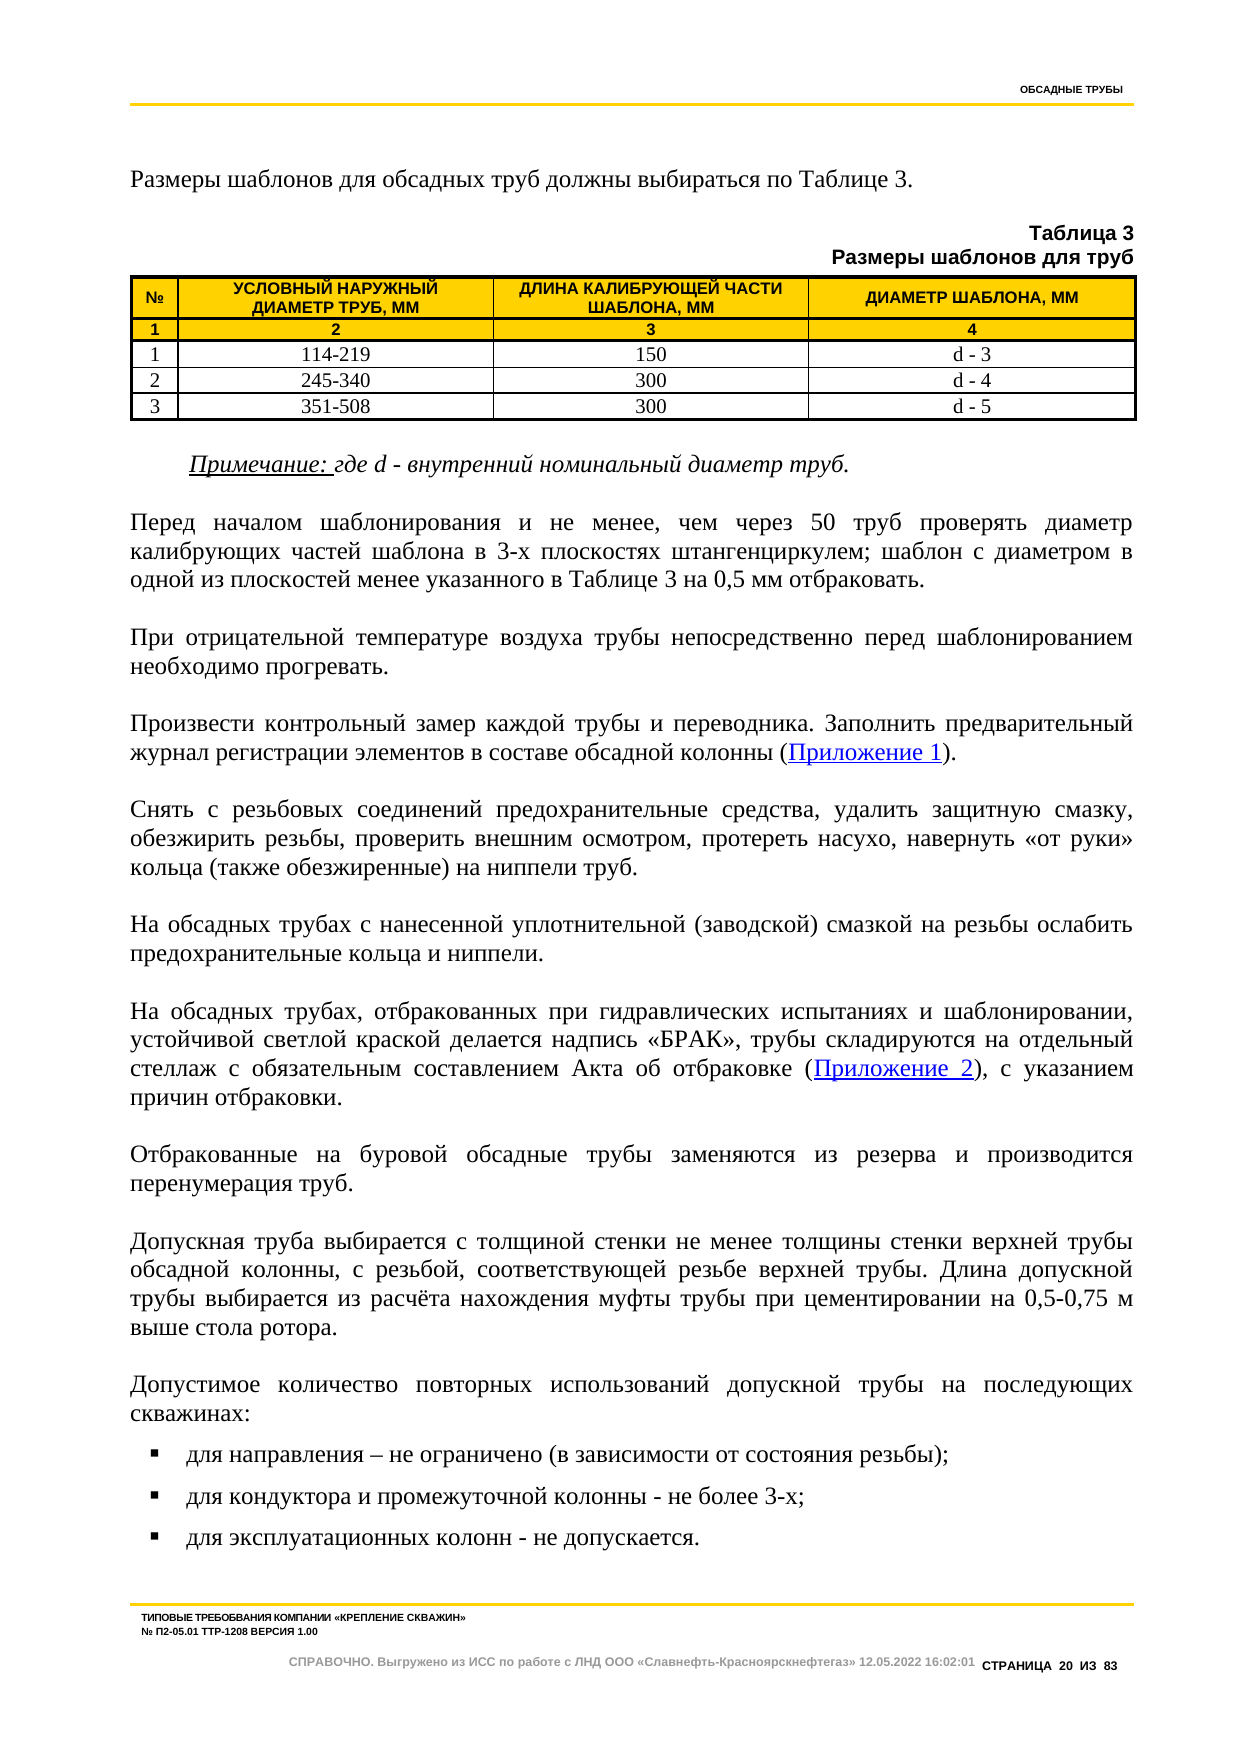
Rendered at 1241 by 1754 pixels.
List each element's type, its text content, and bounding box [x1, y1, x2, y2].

text Снять с резьбовых соединений предохранительные средства, удалить защитную смазку, обезжирить резьбы, проверить внешним осмотром, протереть насухо, навернуть «от руки» кольца (также обезжиренные) на ниппели труб. [130, 794, 1134, 881]
table_cell 2 [179, 320, 493, 339]
table_cell d - 3 [809, 342, 1134, 366]
table_cell 1 [133, 320, 177, 339]
table_header Длина калибрующей части шаблона, мм [494, 279, 808, 317]
text Перед началом шаблонирования и не менее, чем через 50 труб проверять диаметр калибрующих частей шаблона в 3-х плоскостях штангенциркулем; шаблон с диаметром в одной из плоскостей менее указанного в Таблице 3 на 0,5 мм отбраковать. [130, 507, 1134, 593]
table_cell 1 [133, 342, 177, 366]
table_cell 245-340 [179, 368, 493, 392]
table_cell 300 [494, 368, 808, 392]
text При отрицательной температуре воздуха трубы непосредственно перед шаблонированием необходимо прогревать. [130, 622, 1134, 679]
table_cell 3 [133, 394, 177, 418]
text Примечание: где d - внутренний номинальный диаметр труб. [189, 449, 1134, 478]
text Допускная труба выбирается с толщиной стенки не менее толщины стенки верхней трубы обсадной колонны, с резьбой, соответствующей резьбе верхней трубы. Длина допускной трубы выбирается из расчёта нахождения муфты трубы при цементировании на 0,5- выше стола ротора. [130, 1226, 1134, 1341]
text На обсадных трубах с нанесенной уплотнительной (заводской) смазкой на резьбы ослабить предохранительные кольца и ниппели. [130, 909, 1134, 967]
table_cell 351-508 [179, 394, 493, 418]
table_cell 114-219 [179, 342, 493, 366]
table_cell 300 [494, 394, 808, 418]
table_header Диаметр шаблона, мм [809, 279, 1134, 317]
text Размеры шаблонов для обсадных труб должны выбираться по Таблице 3. [130, 164, 1134, 192]
table_cell d - 4 [809, 368, 1134, 392]
text На обсадных трубах, отбракованных при гидравлических испытаниях и шаблонировании, устойчивой светлой краской делается надпись «БРАК», трубы складируются на отдельный стеллаж с обязательным составлением Акта об отбраковке (Приложение 2), с указанием причин отбраковки. [130, 996, 1134, 1111]
table_cell 4 [809, 320, 1134, 339]
table_cell 3 [494, 320, 808, 339]
table_cell d - 5 [809, 394, 1134, 418]
table_header Условный наружный диаметр труб, мм [179, 279, 493, 317]
table_cell 150 [494, 342, 808, 366]
list для эксплуатационных колонн - не допускается. [149, 1522, 1134, 1551]
text Допустимое количество повторных использований допускной трубы на последующих скважинах: [130, 1369, 1134, 1427]
list для кондуктора и промежуточной колонны - не более 3-х; [149, 1481, 1134, 1509]
table_header № [133, 279, 177, 317]
table_cell 2 [133, 368, 177, 392]
text Отбракованные на буровой обсадные трубы заменяются из резерва и производится перенумерация труб. [130, 1139, 1134, 1197]
text Произвести контрольный замер каждой трубы и переводника. Заполнить предварительный журнал регистрации элементов в составе обсадной колонны (Приложение 1). [130, 708, 1134, 766]
list для направления – не ограничено (в зависимости от состояния резьбы); [149, 1439, 1134, 1468]
text Размеры шаблонов для труб [130, 245, 1134, 269]
